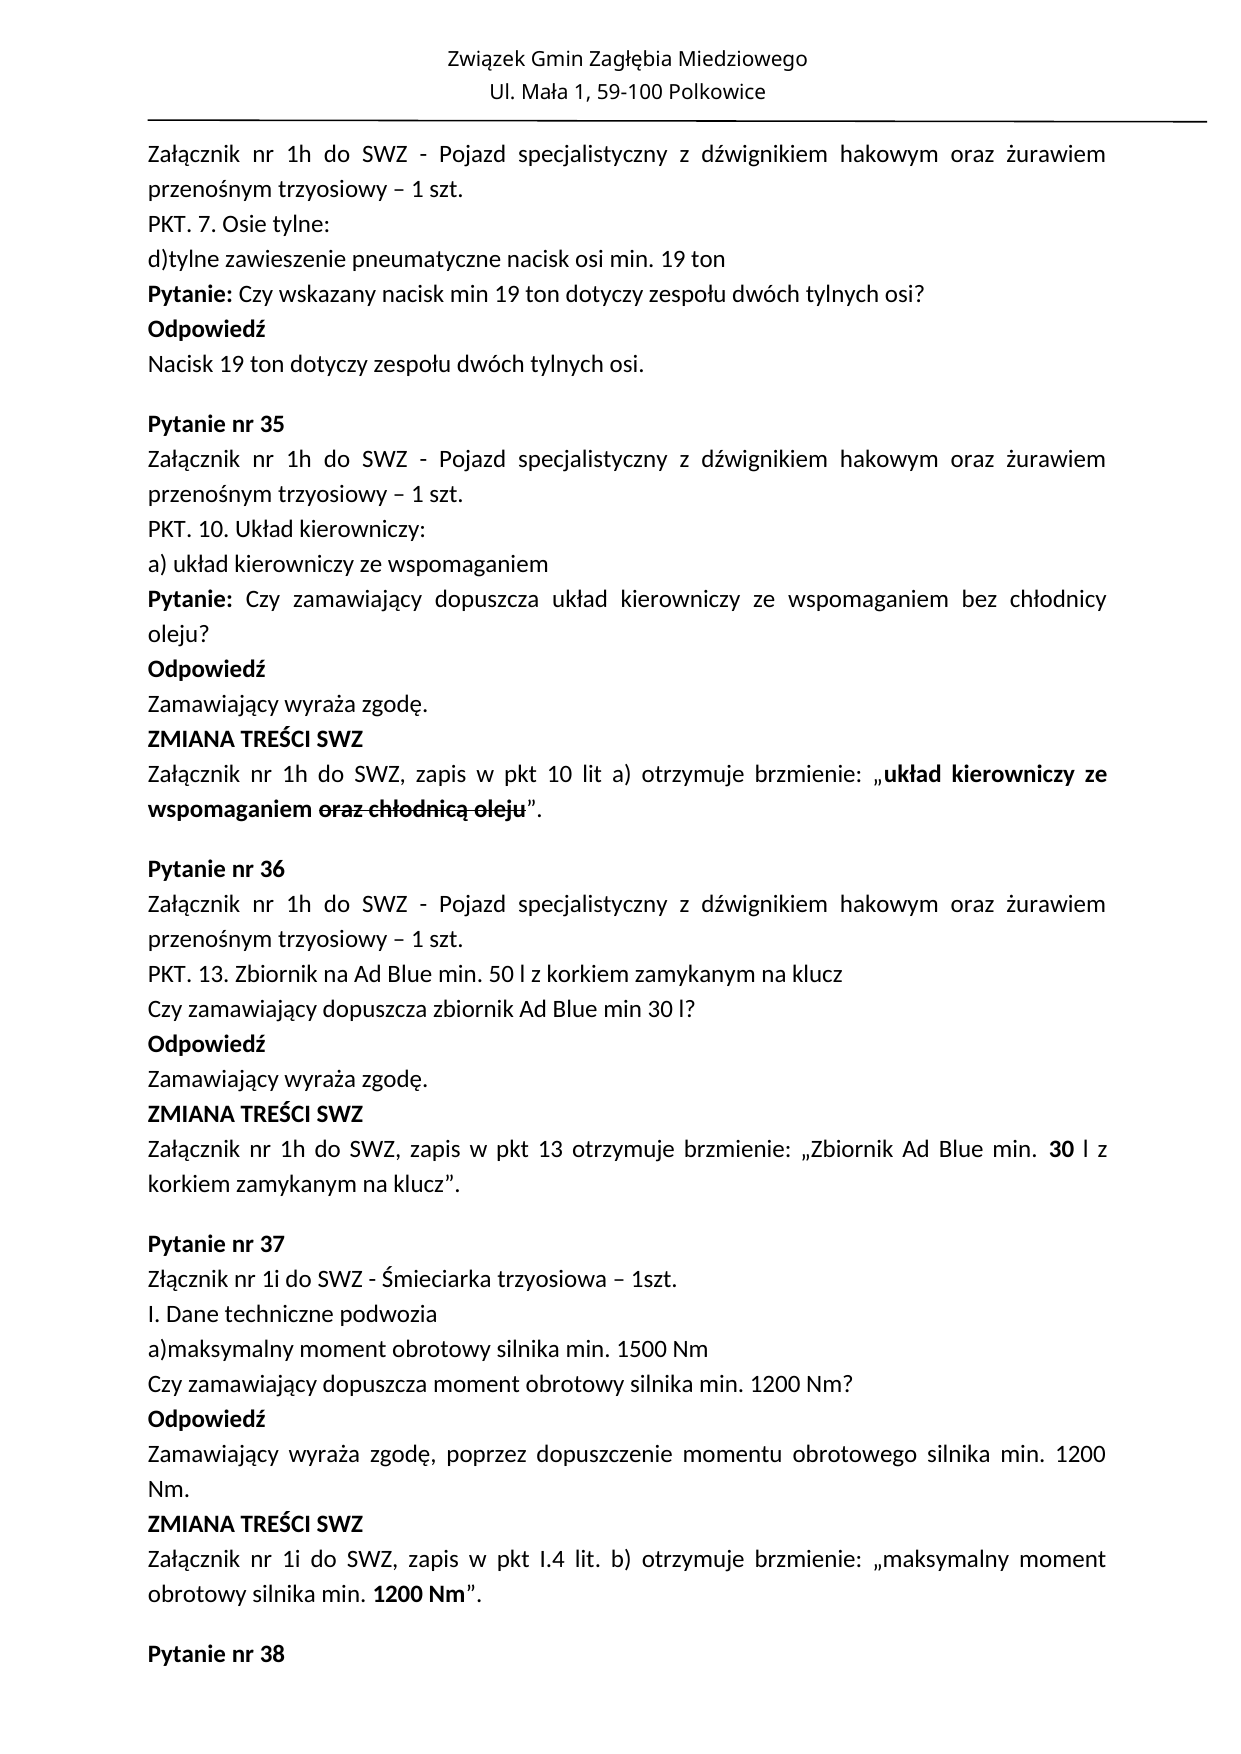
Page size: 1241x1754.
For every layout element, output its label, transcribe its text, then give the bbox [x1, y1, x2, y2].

text Załącznik nr 1h do SWZ - Pojazd specjalistyczny z dźwignikiem hakowym oraz żurawiem przenośnym trzyosiowy – 1 szt. [148, 888, 1107, 954]
text Odpowiedź [148, 653, 1107, 684]
text I. Dane techniczne podwozia [148, 1298, 1107, 1329]
text a) układ kierowniczy ze wspomaganiem [148, 548, 1107, 579]
text ZMIANA TREŚCI SWZ [148, 1508, 1107, 1539]
text d)tylne zawieszenie pneumatyczne nacisk osi min. 19 ton [148, 243, 1107, 274]
text Załącznik nr 1h do SWZ, zapis w pkt 13 otrzymuje brzmienie: „Zbiornik Ad Blue min. 30 l z korkiem zamykanym na klucz”. [148, 1133, 1107, 1199]
text Czy zamawiający dopuszcza zbiornik Ad Blue min 30 l? [148, 993, 1107, 1024]
text Załącznik nr 1h do SWZ, zapis w pkt 10 lit a) otrzymuje brzmienie: „układ kierowniczy ze wspomaganiem oraz chłodnicą oleju”. [148, 758, 1107, 824]
text Pytanie: Czy wskazany nacisk min 19 ton dotyczy zespołu dwóch tylnych osi? [148, 278, 1107, 309]
text Załącznik nr 1h do SWZ - Pojazd specjalistyczny z dźwignikiem hakowym oraz żurawiem przenośnym trzyosiowy – 1 szt. [148, 138, 1107, 204]
text Odpowiedź [148, 313, 1107, 344]
text Pytanie nr 35 [148, 408, 1107, 439]
text ZMIANA TREŚCI SWZ [148, 1098, 1107, 1129]
text a)maksymalny moment obrotowy silnika min. 1500 Nm [148, 1333, 1107, 1364]
text Odpowiedź [148, 1403, 1107, 1434]
text Zamawiający wyraża zgodę. [148, 688, 1107, 719]
text PKT. 13. Zbiornik na Ad Blue min. 50 l z korkiem zamykanym na klucz [148, 958, 1107, 989]
text Nacisk 19 ton dotyczy zespołu dwóch tylnych osi. [148, 348, 1107, 379]
text Zamawiający wyraża zgodę. [148, 1063, 1107, 1094]
text Pytanie nr 36 [148, 853, 1107, 884]
text Załącznik nr 1h do SWZ - Pojazd specjalistyczny z dźwignikiem hakowym oraz żurawiem przenośnym trzyosiowy – 1 szt. [148, 443, 1107, 509]
text Zamawiający wyraża zgodę, poprzez dopuszczenie momentu obrotowego silnika min. 1200 Nm. [148, 1438, 1107, 1504]
text Załącznik nr 1i do SWZ, zapis w pkt I.4 lit. b) otrzymuje brzmienie: „maksymalny moment obrotowy silnika min. 1200 Nm”. [148, 1543, 1107, 1609]
text Odpowiedź [148, 1028, 1107, 1059]
text Złącznik nr 1i do SWZ - Śmieciarka trzyosiowa – 1szt. [148, 1263, 1107, 1294]
text Pytanie nr 37 [148, 1228, 1107, 1259]
text ZMIANA TREŚCI SWZ [148, 723, 1107, 754]
text Czy zamawiający dopuszcza moment obrotowy silnika min. 1200 Nm? [148, 1368, 1107, 1399]
text PKT. 10. Układ kierowniczy: [148, 513, 1107, 544]
text Pytanie: Czy zamawiający dopuszcza układ kierowniczy ze wspomaganiem bez chłodnicy oleju? [148, 583, 1107, 649]
text PKT. 7. Osie tylne: [148, 208, 1107, 239]
text Pytanie nr 38 [148, 1638, 1107, 1669]
